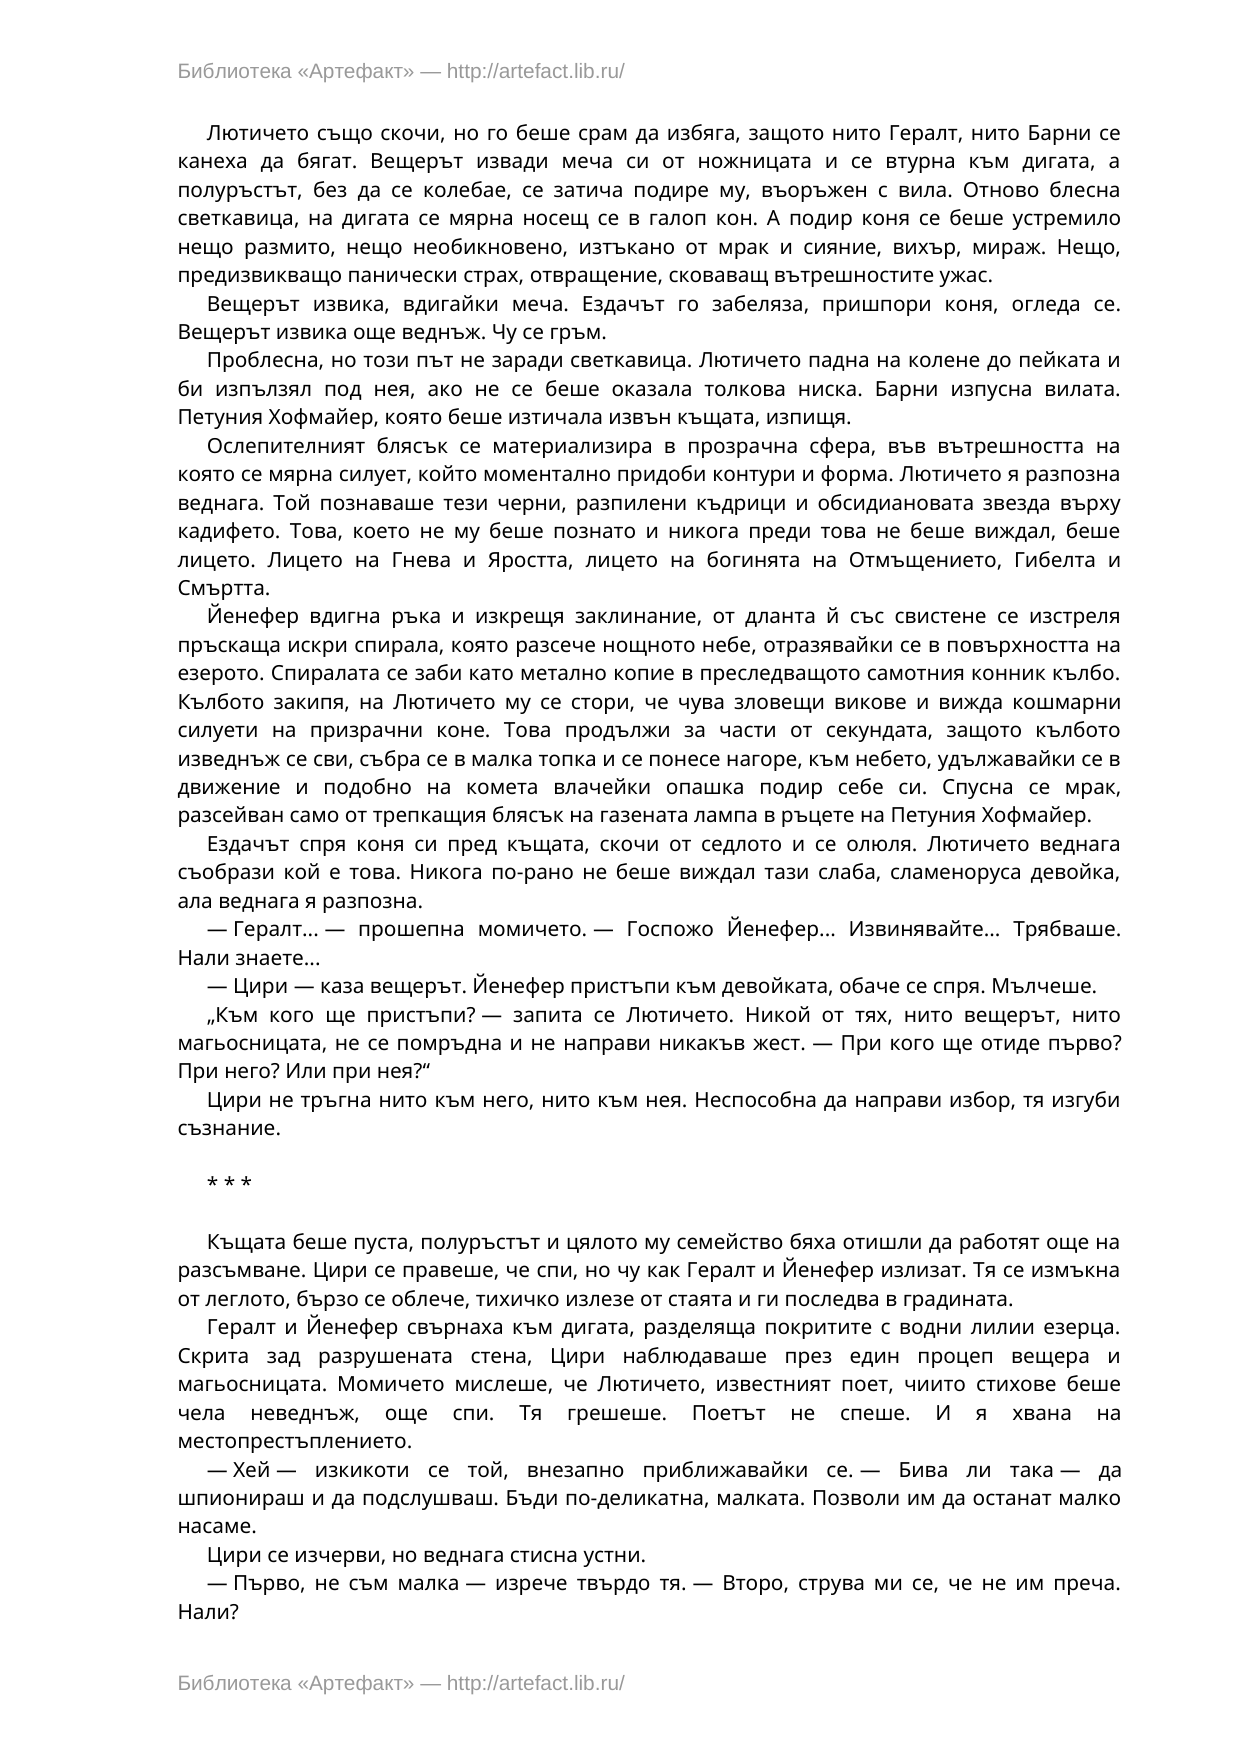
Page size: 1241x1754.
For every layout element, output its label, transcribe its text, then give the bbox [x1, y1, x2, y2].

text Къщата беше пуста, полуръстът и цялото му семейство бяха отишли да работят още на разсъмване. Цири се правеше, че спи, но чу как Гералт и Йенефер излизат. Тя се измъкна от леглото, бързо се облече, тихичко излезе от стаята и ги последва в градината. [177, 1227, 1122, 1312]
subtitle * * * [177, 1170, 1122, 1199]
text Цири се изчерви, но веднага стисна устни. [177, 1540, 1122, 1568]
text Цири не тръгна нито към него, нито към нея. Неспособна да направи избор, тя изгуби съзнание. [177, 1085, 1122, 1142]
text Ослепителният блясък се материализира в прозрачна сфера, във вътрешността на която се мярна силует, който моментално придоби контури и форма. Лютичето я разпозна веднага. Той познаваше тези черни, разпилени къдрици и обсидиановата звезда върху кадифето. Това, което не му беше познато и никога преди това не беше виждал, беше лицето. Лицето на Гнева и Яростта, лицето на богинята на Отмъщението, Гибелта и Смъртта. [177, 431, 1122, 602]
text — Хей — изкикоти се той, внезапно приближавайки се. — Бива ли така — да шпионираш и да подслушваш. Бъди по-деликатна, малката. Позволи им да останат малко насаме. [177, 1455, 1122, 1540]
text Йенефер вдигна ръка и изкрещя заклинание, от дланта й със свистене се изстреля пръскаща искри спирала, която разсече нощното небе, отразявайки се в повърхността на езерото. Спиралата се заби като метално копие в преследващото самотния конник кълбо. Кълбото закипя, на Лютичето му се стори, че чува зловещи викове и вижда кошмарни силуети на призрачни коне. Това продължи за части от секундата, защото кълбото изведнъж се сви, събра се в малка топка и се понесе нагоре, към небето, удължавайки се в движение и подобно на комета влачейки опашка подир себе си. Спусна се мрак, разсейван само от трепкащия блясък на газената лампа в ръцете на Петуния Хофмайер. [177, 602, 1122, 829]
text — Гералт... — прошепна момичето. — Госпожо Йенефер... Извинявайте... Трябваше. Нали знаете... [177, 914, 1122, 971]
text — Цири — каза вещерът. Йенефер пристъпи към девойката, обаче се спря. Мълчеше. [177, 971, 1122, 1000]
text — Първо, не съм малка — изрече твърдо тя. — Второ, струва ми се, че не им преча. Нали? [177, 1568, 1122, 1625]
text Лютичето също скочи, но го беше срам да избяга, защото нито Гералт, нито Барни се канеха да бягат. Вещерът извади меча си от ножницата и се втурна към дигата, а полуръстът, без да се колебае, се затича подире му, въоръжен с вила. Отново блесна светкавица, на дигата се мярна носещ се в галоп кон. А подир коня се беше устремило нещо размито, нещо необикновено, изтъкано от мрак и сияние, вихър, мираж. Нещо, предизвикващо панически страх, отвращение, сковаващ вътрешностите ужас. [177, 118, 1122, 289]
text Вещерът извика, вдигайки меча. Ездачът го забеляза, пришпори коня, огледа се. Вещерът извика още веднъж. Чу се гръм. [177, 289, 1122, 346]
text Ездачът спря коня си пред къщата, скочи от седлото и се олюля. Лютичето веднага съобрази кой е това. Никога по-рано не беше виждал тази слаба, сламеноруса девойка, ала веднага я разпозна. [177, 829, 1122, 914]
text Проблесна, но този път не заради светкавица. Лютичето падна на колене до пейката и би изпълзял под нея, ако не се беше оказала толкова ниска. Барни изпусна вилата. Петуния Хофмайер, която беше изтичала извън къщата, изпищя. [177, 346, 1122, 431]
text „Към кого ще пристъпи? — запита се Лютичето. Никой от тях, нито вещерът, нито магьосницата, не се помръдна и не направи никакъв жест. — При кого ще отиде първо? При него? Или при нея?“ [177, 1000, 1122, 1085]
text Гералт и Йенефер свърнаха към дигата, разделяща покритите с водни лилии езерца. Скрита зад разрушената стена, Цири наблюдаваше през един процеп вещера и магьосницата. Момичето мислеше, че Лютичето, известният поет, чиито стихове беше чела неведнъж, още спи. Тя грешеше. Поетът не спеше. И я хвана на местопрестъплението. [177, 1312, 1122, 1455]
